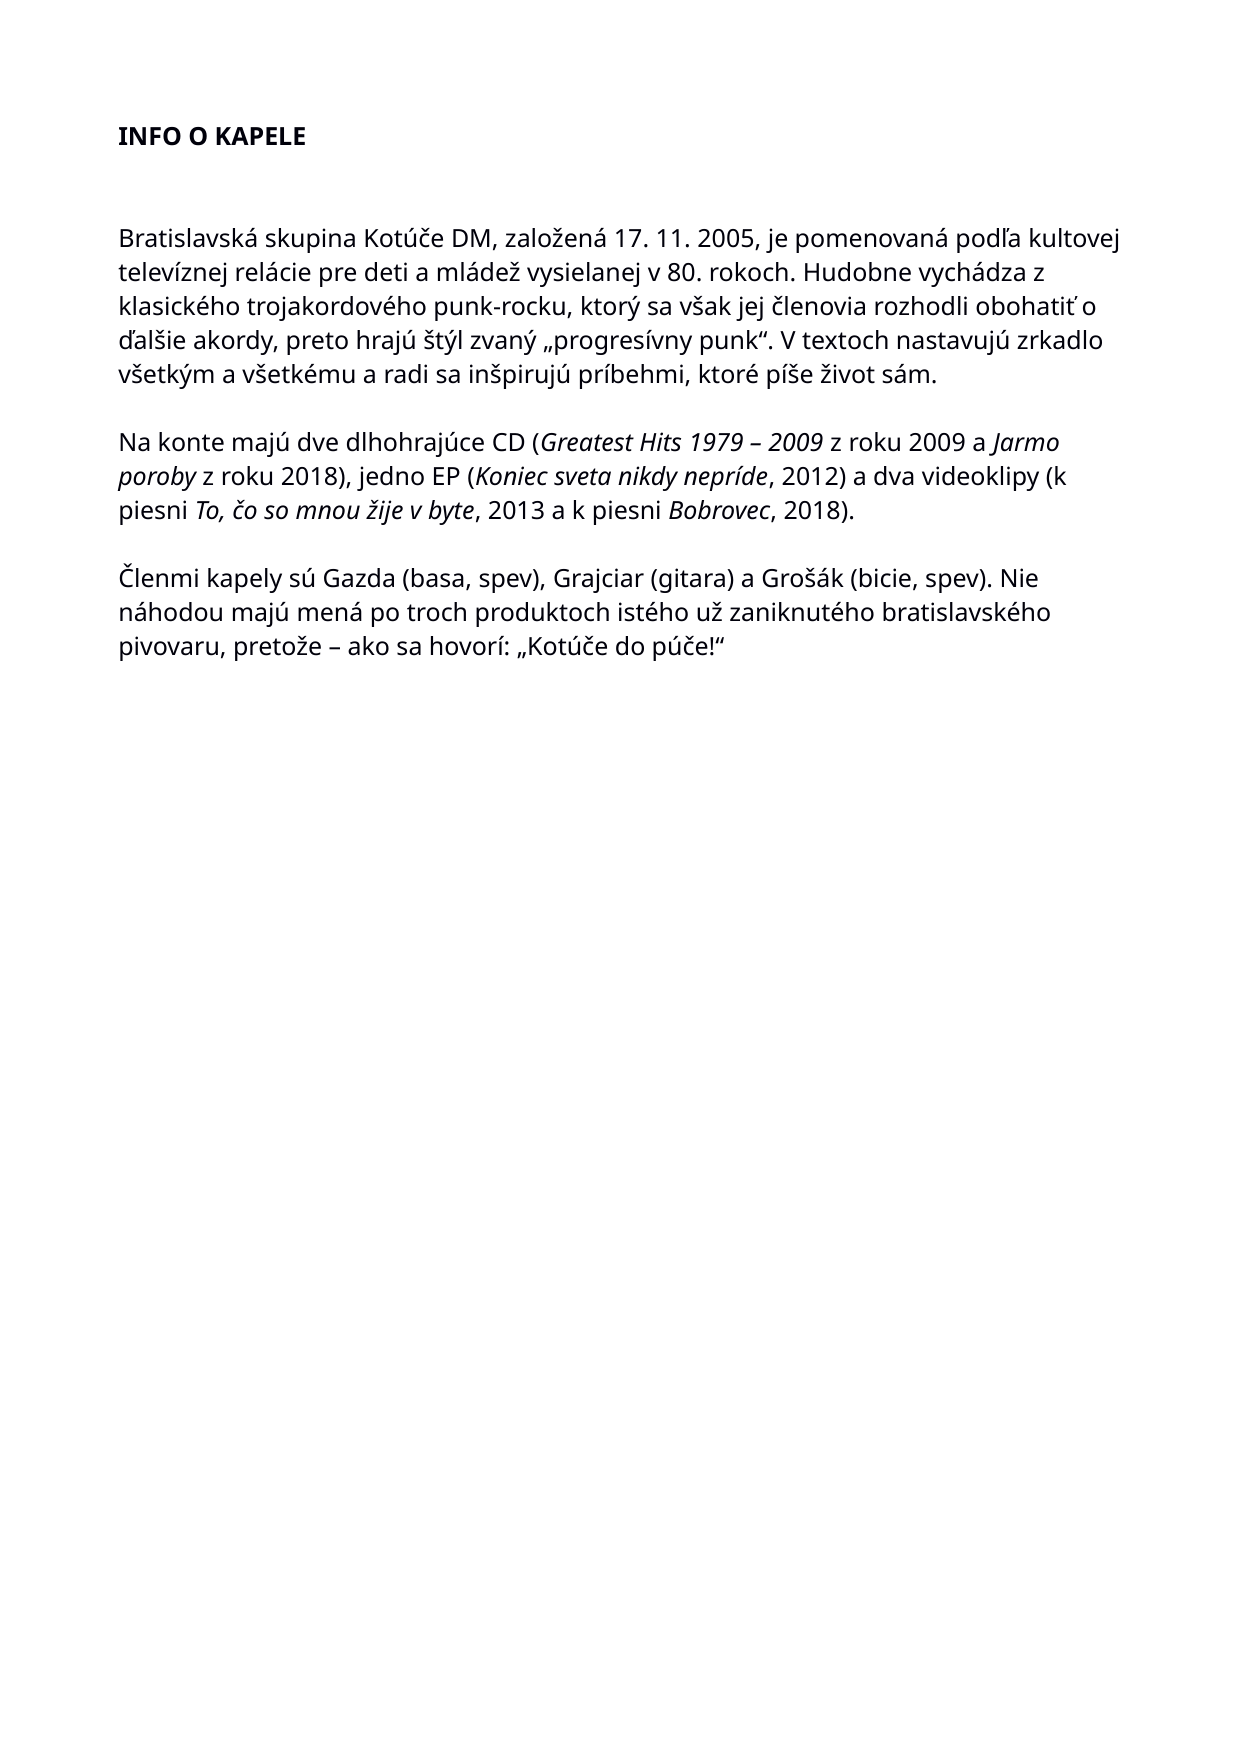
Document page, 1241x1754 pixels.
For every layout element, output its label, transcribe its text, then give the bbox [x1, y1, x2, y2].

text Na konte majú dve dlhohrajúce CD (Greatest Hits 1979 – 2009 z roku 2009 a Jarmo poroby z roku 2018), jedno EP (Koniec sveta nikdy nepríde, 2012) a dva videoklipy (k piesni To, čo so mnou žije v byte, 2013 a k piesni Bobrovec, 2018). [118, 425, 1122, 527]
text INFO O KAPELE [118, 118, 1122, 152]
text Členmi kapely sú Gazda (basa, spev), Grajciar (gitara) a Grošák (bicie, spev). Nie náhodou majú mená po troch produktoch istého už zaniknutého bratislavského pivovaru, pretože – ako sa hovorí: „Kotúče do púče!“ [118, 561, 1122, 663]
text Bratislavská skupina Kotúče DM, založená 17. 11. 2005, je pomenovaná podľa kultovej televíznej relácie pre deti a mládež vysielanej v 80. rokoch. Hudobne vychádza z klasického trojakordového punk-rocku, ktorý sa však jej členovia rozhodli obohatiť o ďalšie akordy, preto hrajú štýl zvaný „progresívny punk“. V textoch nastavujú zrkadlo všetkým a všetkému a radi sa inšpirujú príbehmi, ktoré píše život sám. [118, 220, 1122, 391]
